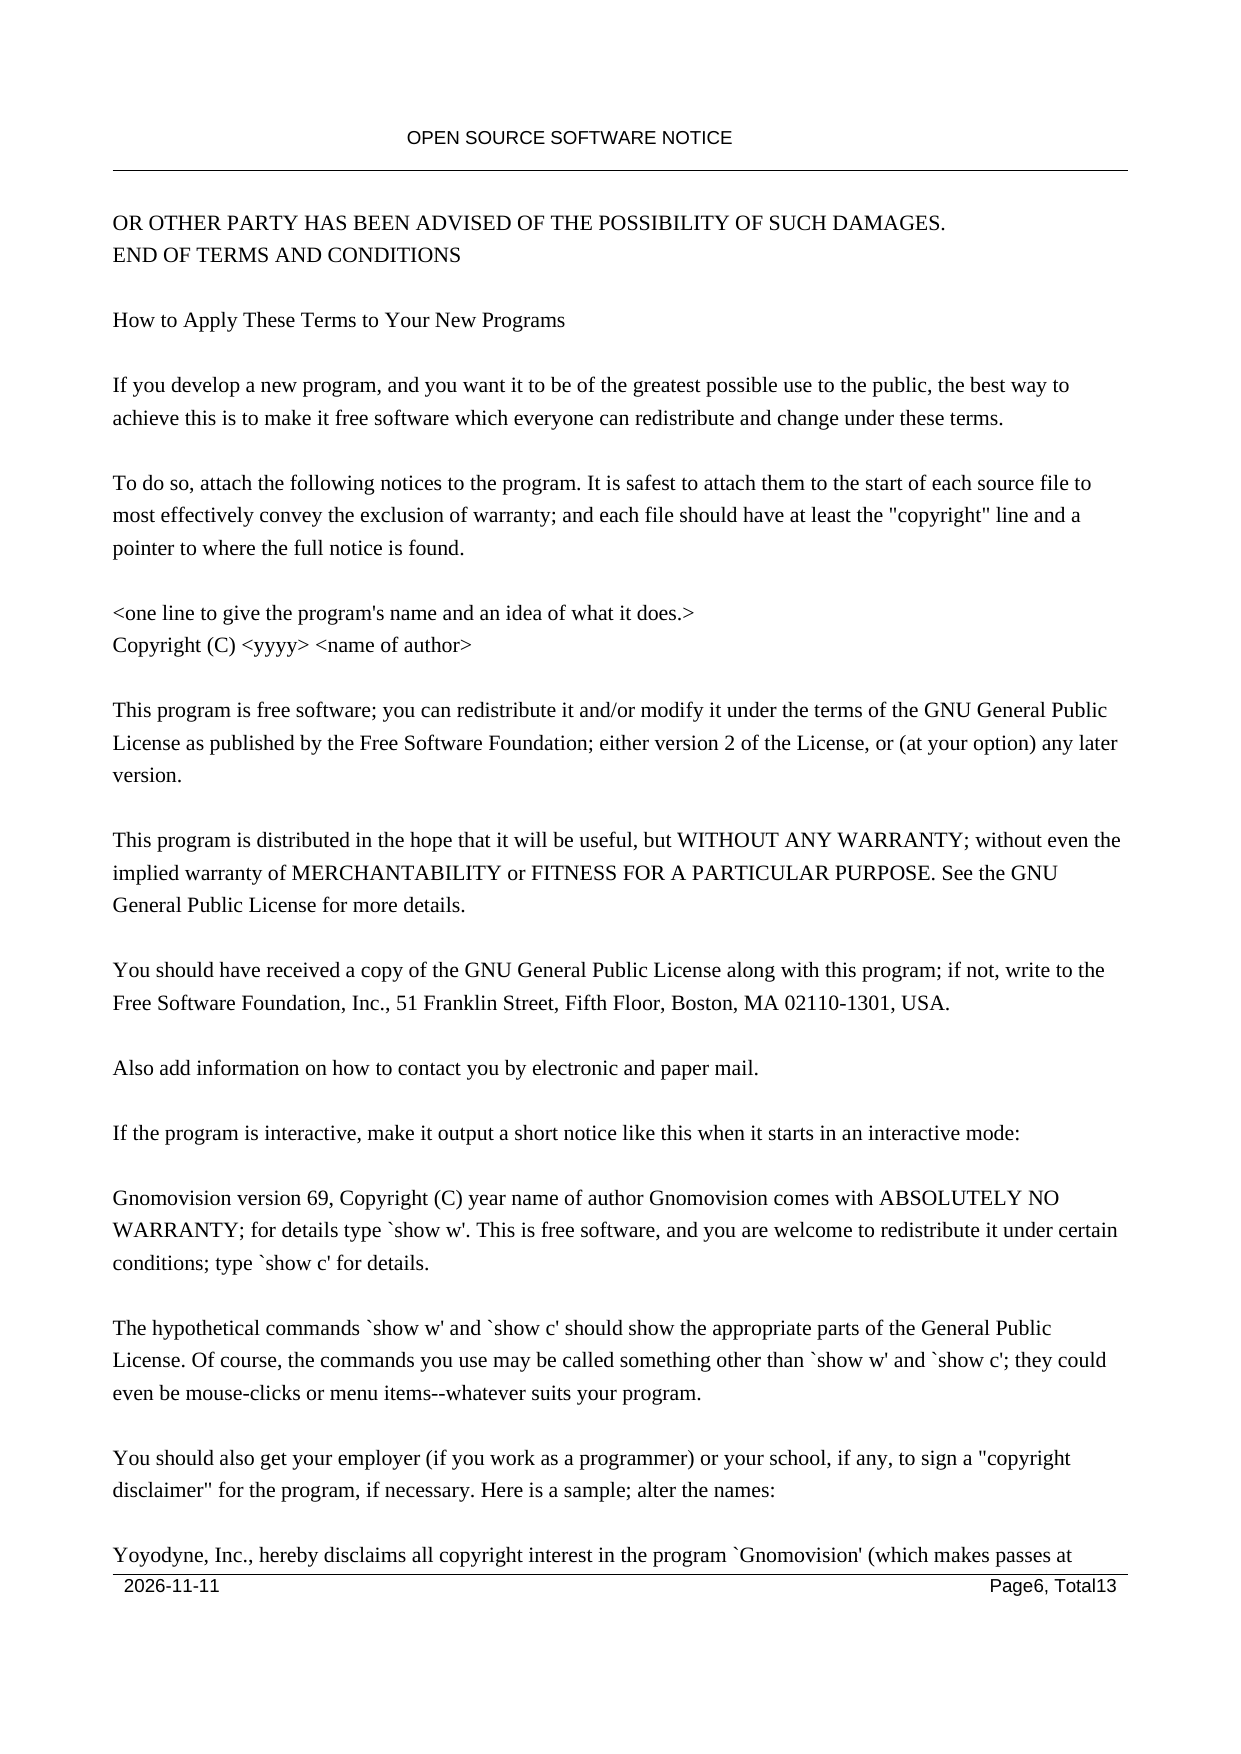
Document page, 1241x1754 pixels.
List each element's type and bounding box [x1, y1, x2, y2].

text [112, 206, 1128, 1571]
